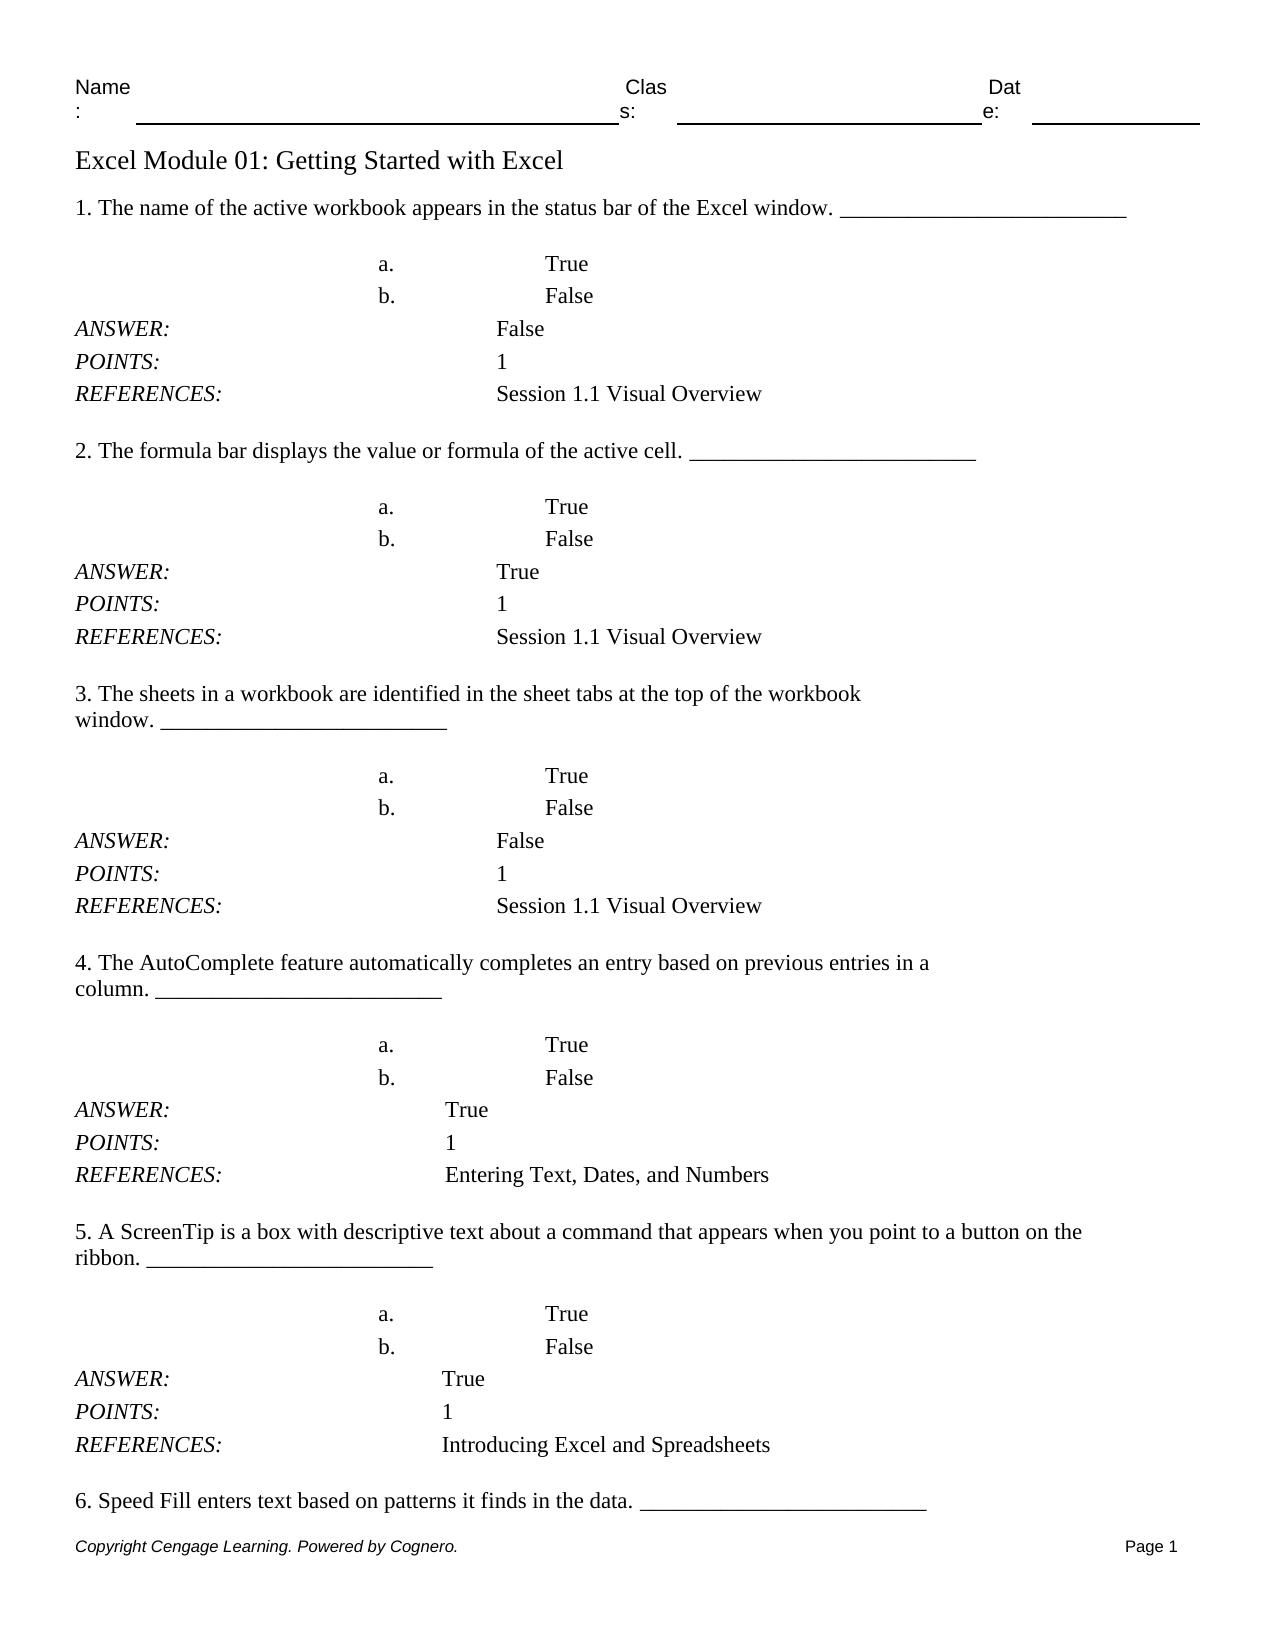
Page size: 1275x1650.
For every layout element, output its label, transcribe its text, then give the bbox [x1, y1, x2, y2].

table_header 3. The sheets in a workbook are identified in the sheet tabs at the top of the workbook window. _________________________ [75, 680, 1200, 922]
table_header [75, 1487, 1200, 1513]
table_header 4. The AutoComplete feature automatically completes an entry based on previous entries in a column. _________________________ [75, 949, 1200, 1191]
table_header 5. A ScreenTip is a box with descriptive text about a command that appears when you point to a button on the ribbon. _________________________ [75, 1218, 1200, 1460]
table_header 1. The name of the active workbook appears in the status bar of the Excel window. _________________________ [75, 194, 1200, 410]
table_header 2. The formula bar displays the value or formula of the active cell. _________________________ [75, 437, 1200, 653]
